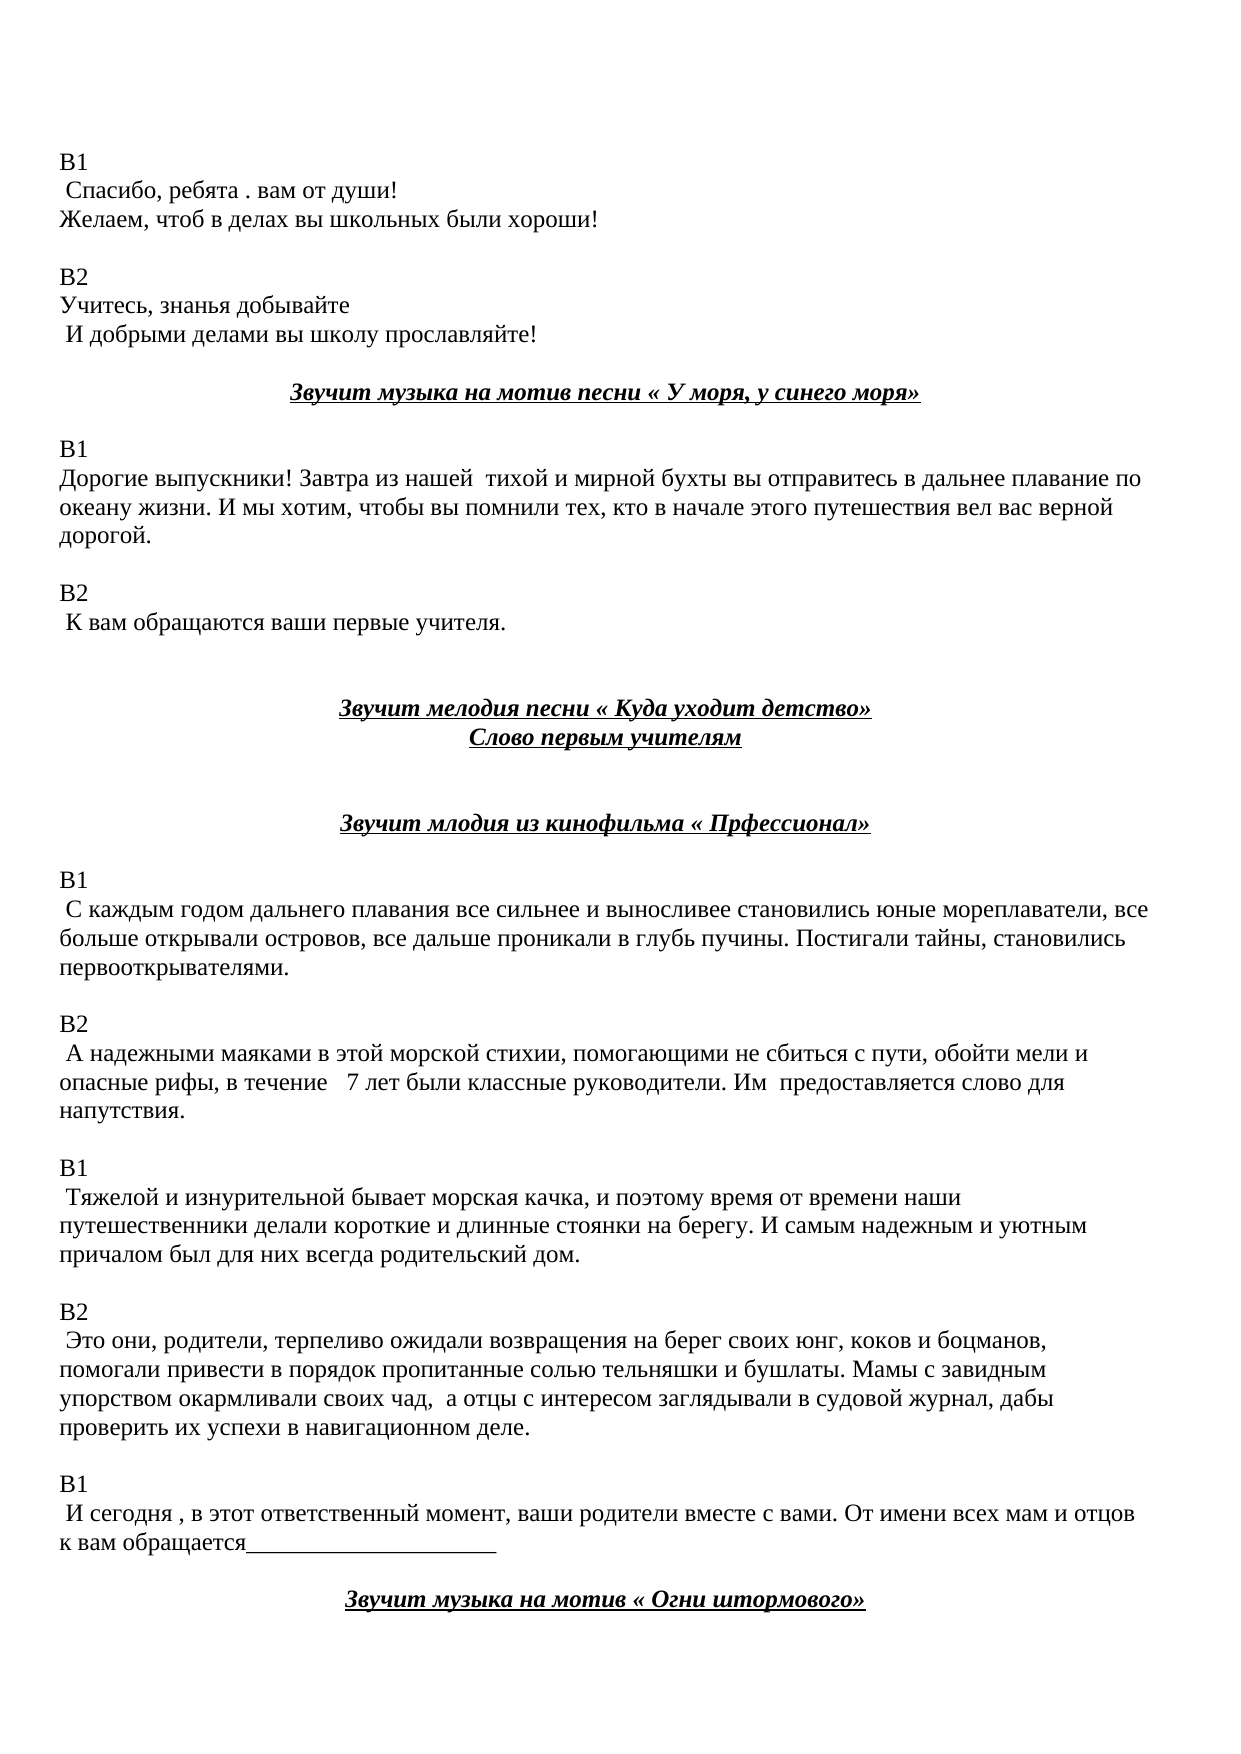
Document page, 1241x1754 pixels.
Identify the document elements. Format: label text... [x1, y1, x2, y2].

text В2 [59, 262, 1152, 291]
text Звучит млодия из кинофильма « Прфессионал» [59, 808, 1152, 837]
text И сегодня , в этот ответственный момент, ваши родители вместе с вами. От имени всех мам и отцов к вам обращается____________________ [59, 1498, 1152, 1556]
text В1 [59, 1153, 1152, 1182]
text В1 [59, 147, 1152, 176]
text Звучит музыка на мотив песни « У моря, у синего моря» [59, 377, 1152, 406]
text В2 [59, 1297, 1152, 1326]
text Звучит мелодия песни « Куда уходит детство» [59, 693, 1152, 722]
text К вам обращаются ваши первые учителя. [59, 607, 1152, 636]
text Дорогие выпускники! Завтра из нашей тихой и мирной бухты вы отправитесь в дальнее плавание по океану жизни. И мы хотим, чтобы вы помнили тех, кто в начале этого путешествия вел вас верной дорогой. [59, 463, 1152, 549]
text С каждым годом дальнего плавания все сильнее и выносливее становились юные мореплаватели, все больше открывали островов, все дальше проникали в глубь пучины. Постигали тайны, становились первооткрывателями. [59, 894, 1152, 981]
text Тяжелой и изнурительной бывает морская качка, и поэтому время от времени наши путешественники делали короткие и длинные стоянки на берегу. И самым надежным и уютным причалом был для них всегда родительский дом. [59, 1182, 1152, 1268]
text Учитесь, знанья добывайте [59, 291, 1152, 319]
text В1 [59, 866, 1152, 894]
text В1 [59, 1469, 1152, 1498]
text В1 [59, 434, 1152, 463]
text И добрыми делами вы школу прославляйте! [59, 319, 1152, 348]
text В2 [59, 578, 1152, 607]
text Звучит музыка на мотив « Огни штормового» [59, 1584, 1152, 1613]
text В2 [59, 1009, 1152, 1038]
text Спасибо, ребята . вам от души! Желаем, чтоб в делах вы школьных были хороши! [59, 176, 1152, 233]
text А надежными маяками в этой морской стихии, помогающими не сбиться с пути, обойти мели и опасные рифы, в течение 7 лет были классные руководители. Им предоставляется слово для напутствия. [59, 1038, 1152, 1124]
text Слово первым учителям [59, 722, 1152, 751]
text Это они, родители, терпеливо ожидали возвращения на берег своих юнг, коков и боцманов, помогали привести в порядок пропитанные солью тельняшки и бушлаты. Мамы с завидным упорством окармливали своих чад, а отцы с интересом заглядывали в судовой журнал, дабы проверить их успехи в навигационном деле. [59, 1326, 1152, 1441]
